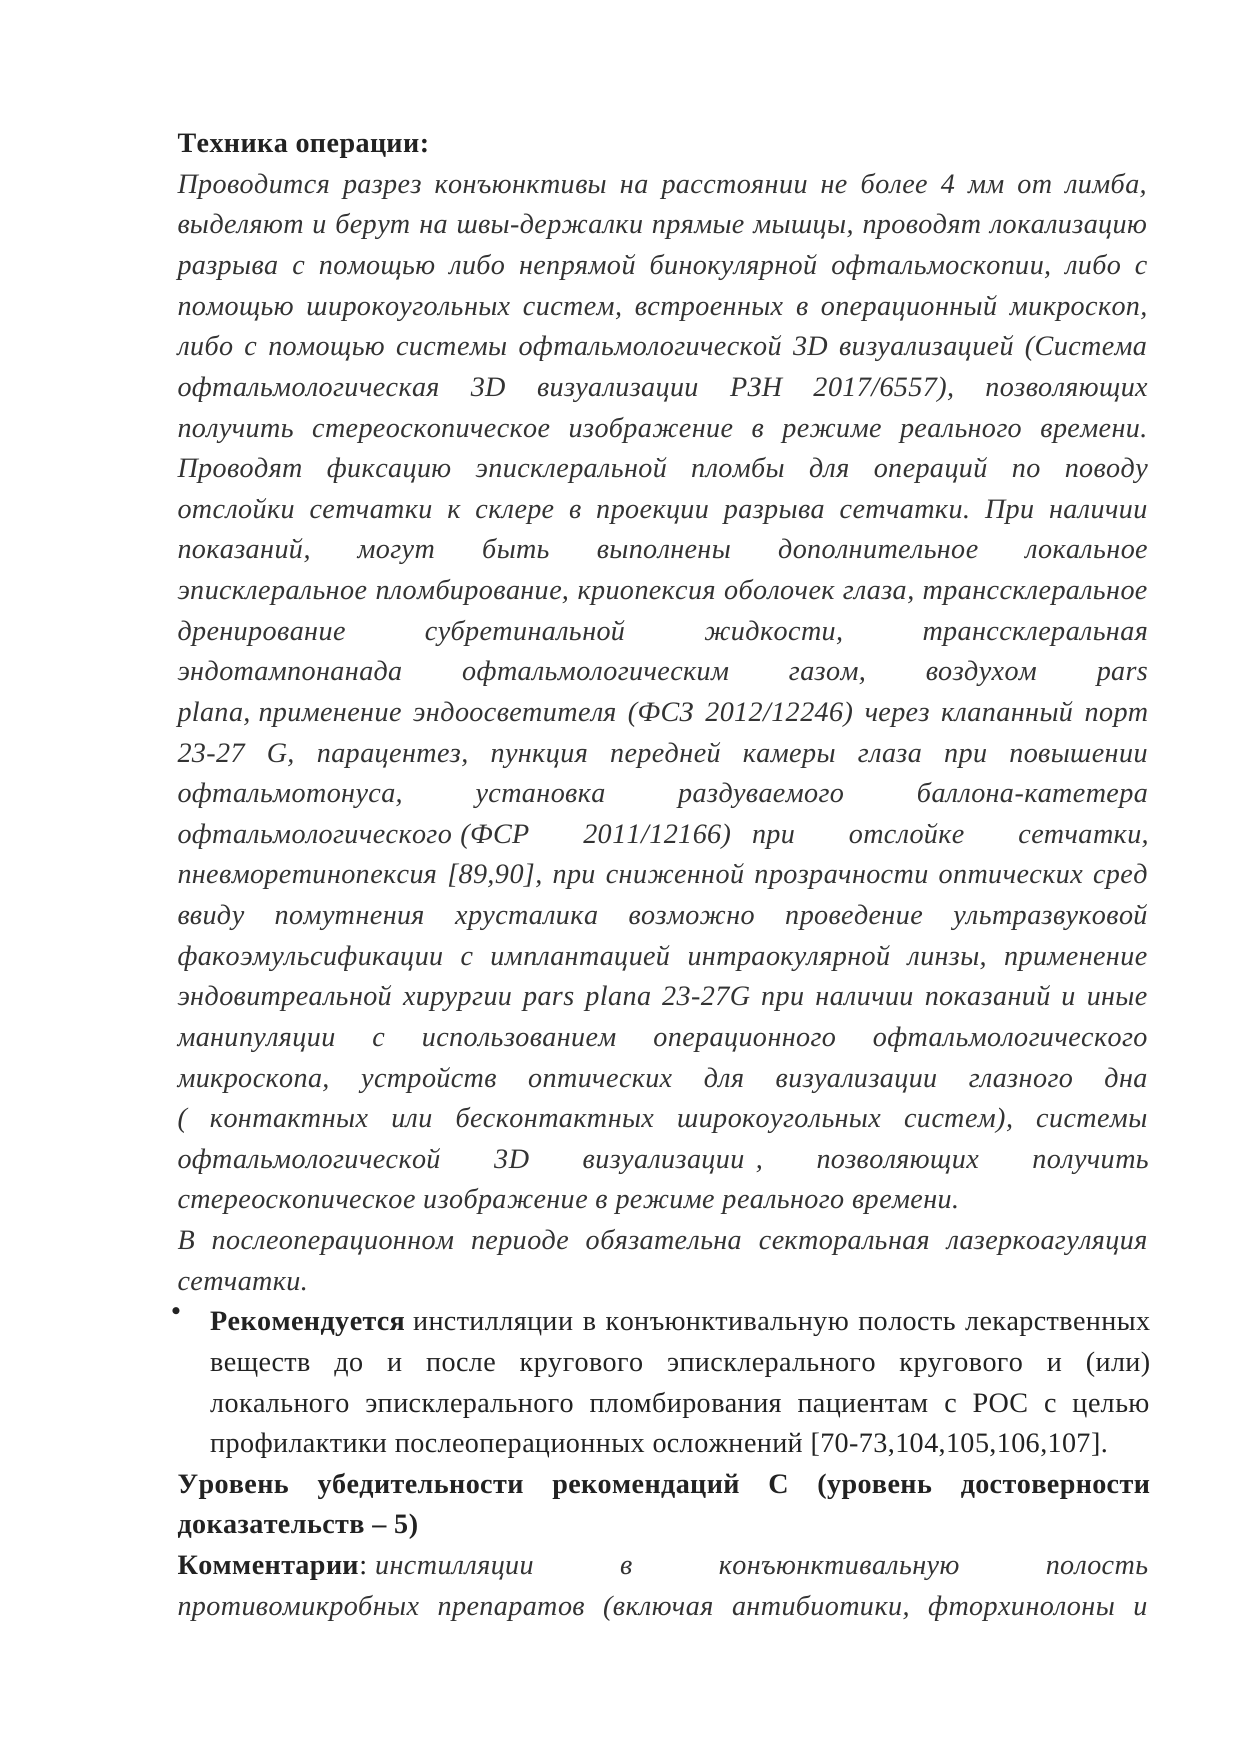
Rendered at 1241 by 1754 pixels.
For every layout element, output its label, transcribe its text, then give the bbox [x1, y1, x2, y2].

text В послеоперационном периоде обязательна секторальная лазеркоагуляция сетчатки. [177, 1215, 1152, 1296]
text Техника операции: [177, 118, 1152, 159]
text Уровень убедительности рекомендаций С (уровень достоверности доказательств – 5) [177, 1459, 1152, 1540]
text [177, 1540, 1152, 1621]
text Проводится разрез конъюнктивы на расстоянии не более 4 мм от лимба, выделяют и берут на швы-держалки прямые мышцы, проводят локализацию разрыва с помощью либо непрямой бинокулярной офтальмоскопии, либо с помощью широкоугольных систем, встроенных в операционный микроскоп, либо с помощью системы офтальмологической 3D визуализацией (Система офтальмологическая 3D визуализации РЗН 2017/6557), позволяющих получить стереоскопическое изображение в режиме реального времени. Проводят фиксацию эписклеральной пломбы для операций по поводу отслойки сетчатки к склере в проекции разрыва сетчатки. При наличии показаний, могут быть выполнены дополнительное локальное эписклеральное пломбирование, криопексия оболочек глаза, транссклеральное дренирование субретинальной жидкости, транссклеральная эндотампонанада офтальмологическим газом, воздухом pars plana, применение эндоосветителя (ФСЗ 2012/12246) через клапанный порт 23-27 G, парацентез, пункция передней камеры глаза при повышении офтальмотонуса, установка раздуваемого баллона-катетера офтальмологического (ФСР 2011/12166) при отслойке сетчатки, пневморетинопексия [89,90], при сниженной прозрачности оптических сред ввиду помутнения хрусталика возможно проведение ультразвуковой факоэмульсификации с имплантацией интраокулярной линзы, применение эндовитреальной хирургии pars plana 23-27G при наличии показаний и иные манипуляции с использованием операционного офтальмологического микроскопа, устройств оптических для визуализации глазного дна ( контактных или бесконтактных широкоугольных систем), системы офтальмологической 3D визуализации , позволяющих получить стереоскопическое изображение в режиме реального времени. [177, 159, 1152, 1215]
list Рекомендуется инстилляции в конъюнктивальную полость лекарственных веществ до и после кругового эписклерального кругового и (или) локального эписклерального пломбирования пациентам с РОС с целью профилактики послеоперационных осложнений [70-73,104,105,106,107]. [172, 1296, 1152, 1459]
